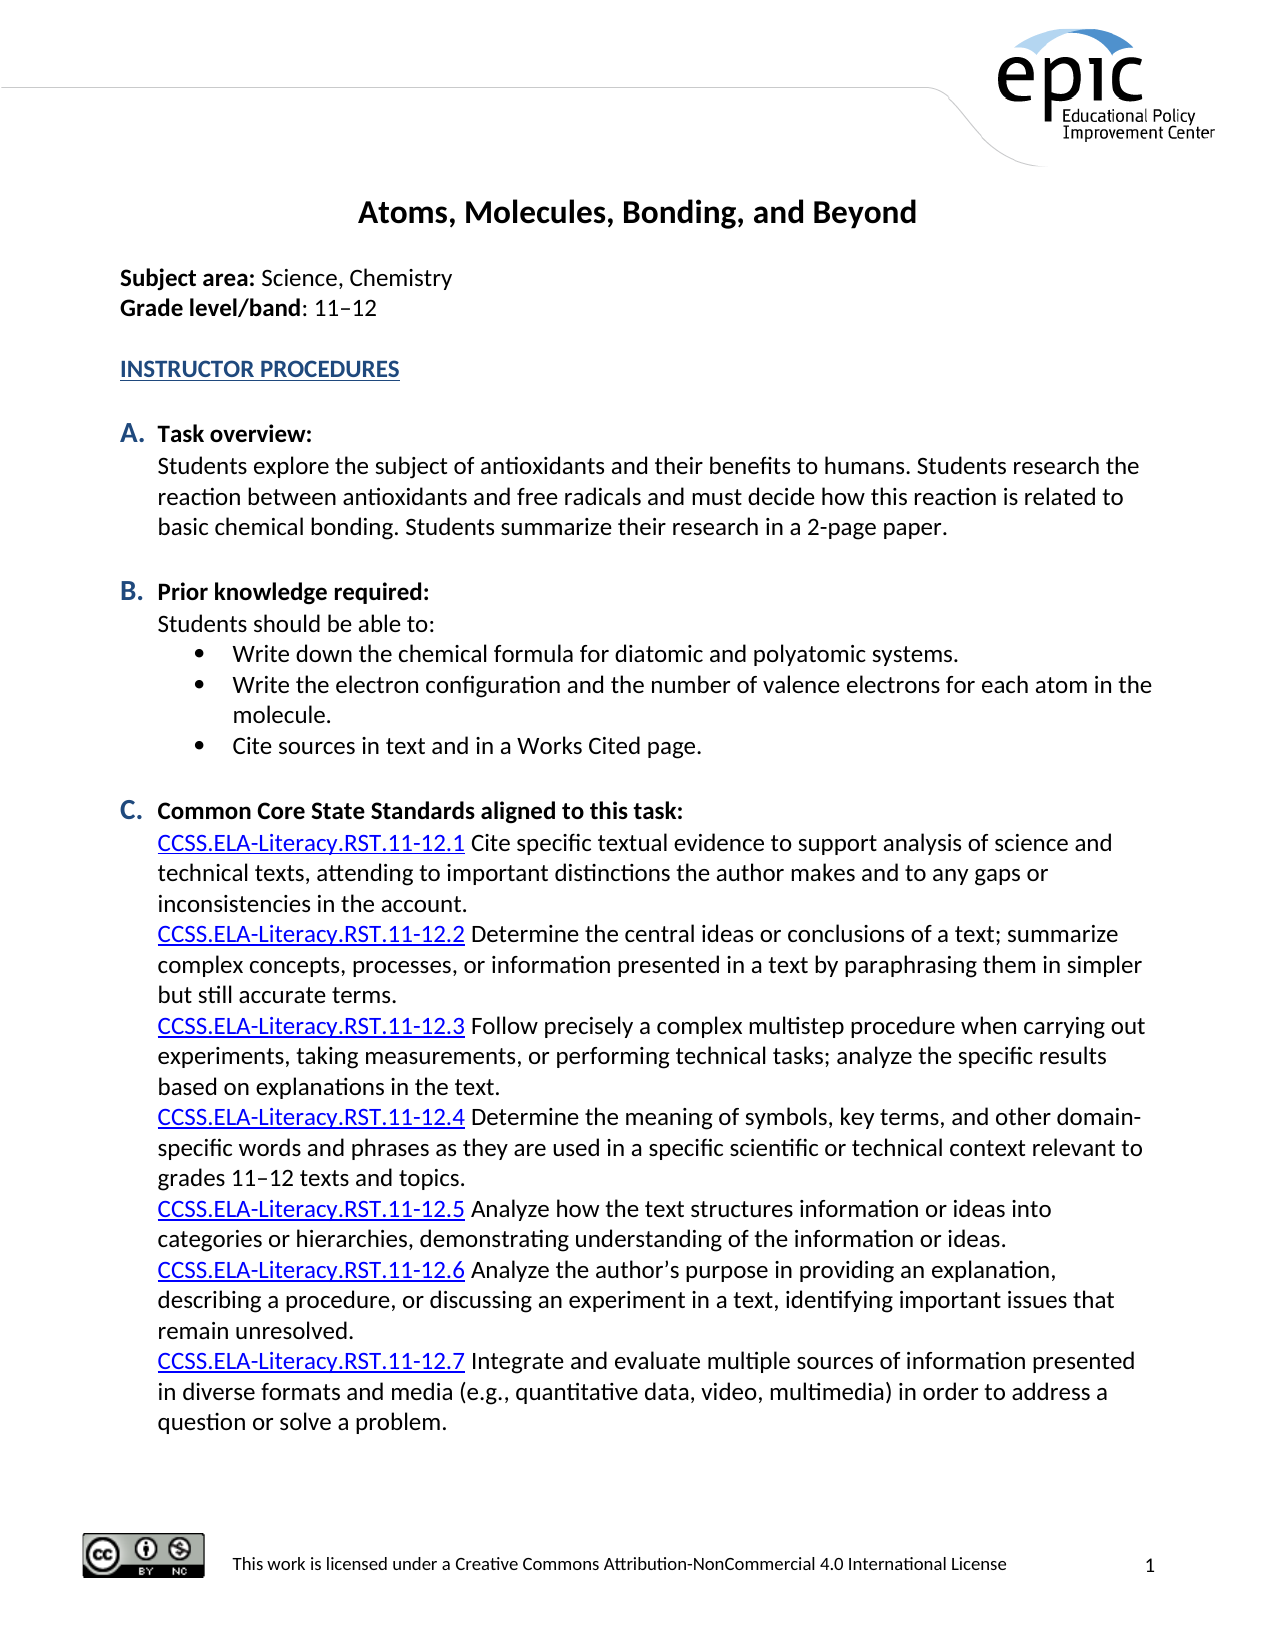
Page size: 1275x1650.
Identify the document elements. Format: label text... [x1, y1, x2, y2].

text Atoms, Molecules, Bonding, and Beyond [120, 191, 1155, 231]
list CCSS.ELA-Literacy.RST.11-12.5 Analyze how the text structures information or ideas into categories or hierarchies, demonstrating understanding of the information or ideas. [157, 1193, 1155, 1254]
list Task overview: [120, 414, 1155, 450]
list Write the electron configuration and the number of valence electrons for each atom in the molecule. [195, 669, 1155, 730]
picture [82, 1533, 205, 1578]
text Students explore the subject of antioxidants and their benefits to humans. Students research the reaction between antioxidants and free radicals and must decide how this reaction is related to basic chemical bonding. Students summarize their research in a 2-page paper. [157, 450, 1155, 542]
list CCSS.ELA-Literacy.RST.11-12.1 Cite specific textual evidence to support analysis of science and technical texts, attending to important distinctions the author makes and to any gaps or inconsistencies in the account. [157, 827, 1155, 918]
list Common Core State Standards aligned to this task: [120, 791, 1155, 827]
text Subject area: Science, Chemistry [120, 262, 1155, 292]
list CCSS.ELA-Literacy.RST.11-12.2 Determine the central ideas or conclusions of a text; summarize complex concepts, processes, or information presented in a text by paraphrasing them in simpler but still accurate terms. [157, 918, 1155, 1010]
list Prior knowledge required: [120, 572, 1155, 608]
list Write down the chemical formula for diatomic and polyatomic systems. [195, 638, 1155, 669]
text Grade level/band: 11–12 [120, 292, 1155, 323]
list CCSS.ELA-Literacy.RST.11-12.4 Determine the meaning of symbols, key terms, and other domain-specific words and phrases as they are used in a specific scientific or technical context relevant to grades 11–12 texts and topics. [157, 1101, 1155, 1193]
list Cite sources in text and in a Works Cited page. [195, 730, 1155, 761]
text INSTRUCTOR PROCEDURES [120, 353, 1155, 384]
picture [0, 28, 1271, 166]
list CCSS.ELA-Literacy.RST.11-12.6 Analyze the author’s purpose in providing an explanation, describing a procedure, or discussing an experiment in a text, identifying important issues that remain unresolved. [157, 1254, 1155, 1346]
text Students should be able to: [157, 608, 1155, 638]
list CCSS.ELA-Literacy.RST.11-12.7 Integrate and evaluate multiple sources of information presented in diverse formats and media (e.g., quantitative data, video, multimedia) in order to address a question or solve a problem. [157, 1346, 1155, 1437]
list CCSS.ELA-Literacy.RST.11-12.3 Follow precisely a complex multistep procedure when carrying out experiments, taking measurements, or performing technical tasks; analyze the specific results based on explanations in the text. [157, 1010, 1155, 1101]
